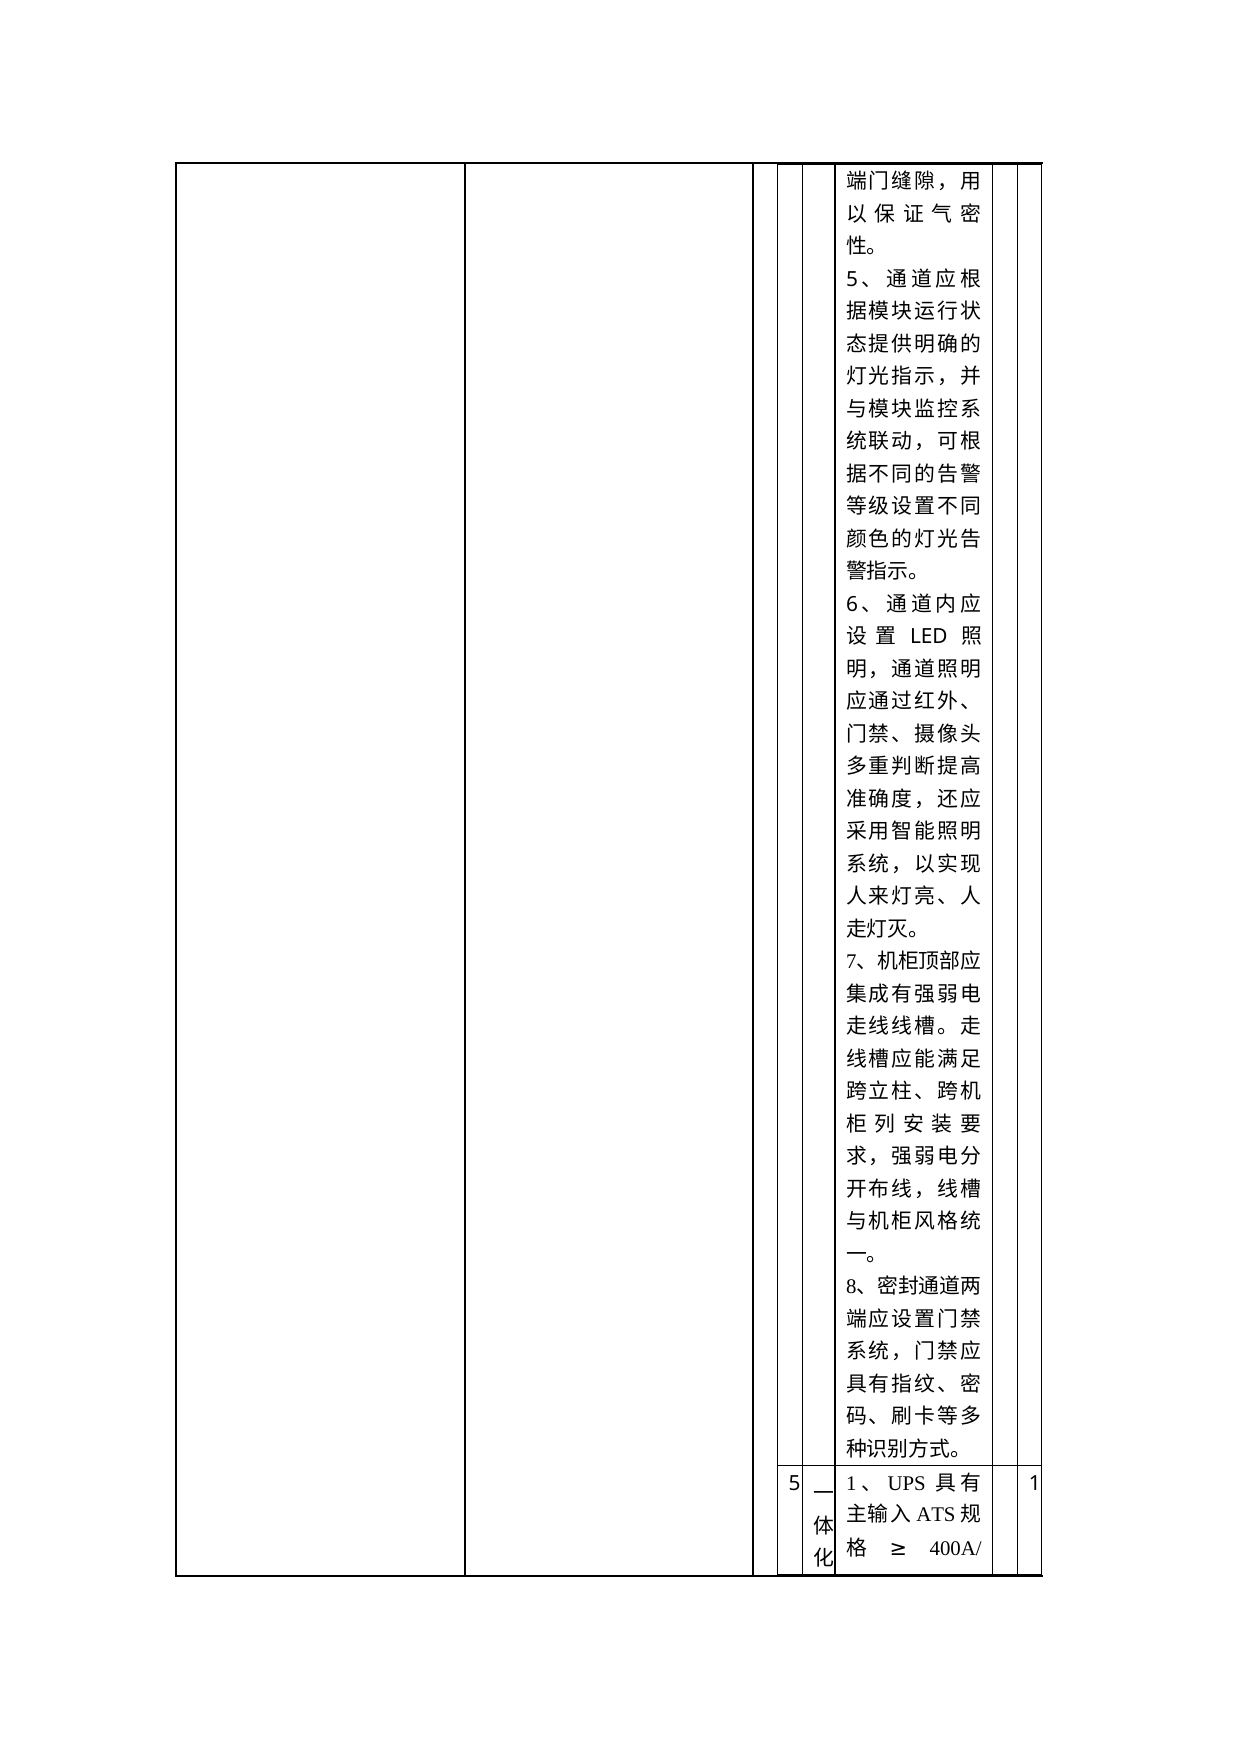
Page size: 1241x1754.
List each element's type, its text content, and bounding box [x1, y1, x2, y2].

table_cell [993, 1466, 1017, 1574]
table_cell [836, 165, 992, 1465]
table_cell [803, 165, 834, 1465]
table_cell [177, 164, 464, 1575]
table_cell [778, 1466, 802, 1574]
table_cell 1 [466, 164, 752, 1575]
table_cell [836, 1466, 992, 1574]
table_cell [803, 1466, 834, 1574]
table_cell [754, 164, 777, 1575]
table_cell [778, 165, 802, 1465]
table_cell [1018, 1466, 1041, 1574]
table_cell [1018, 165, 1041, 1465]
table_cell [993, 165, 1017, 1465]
